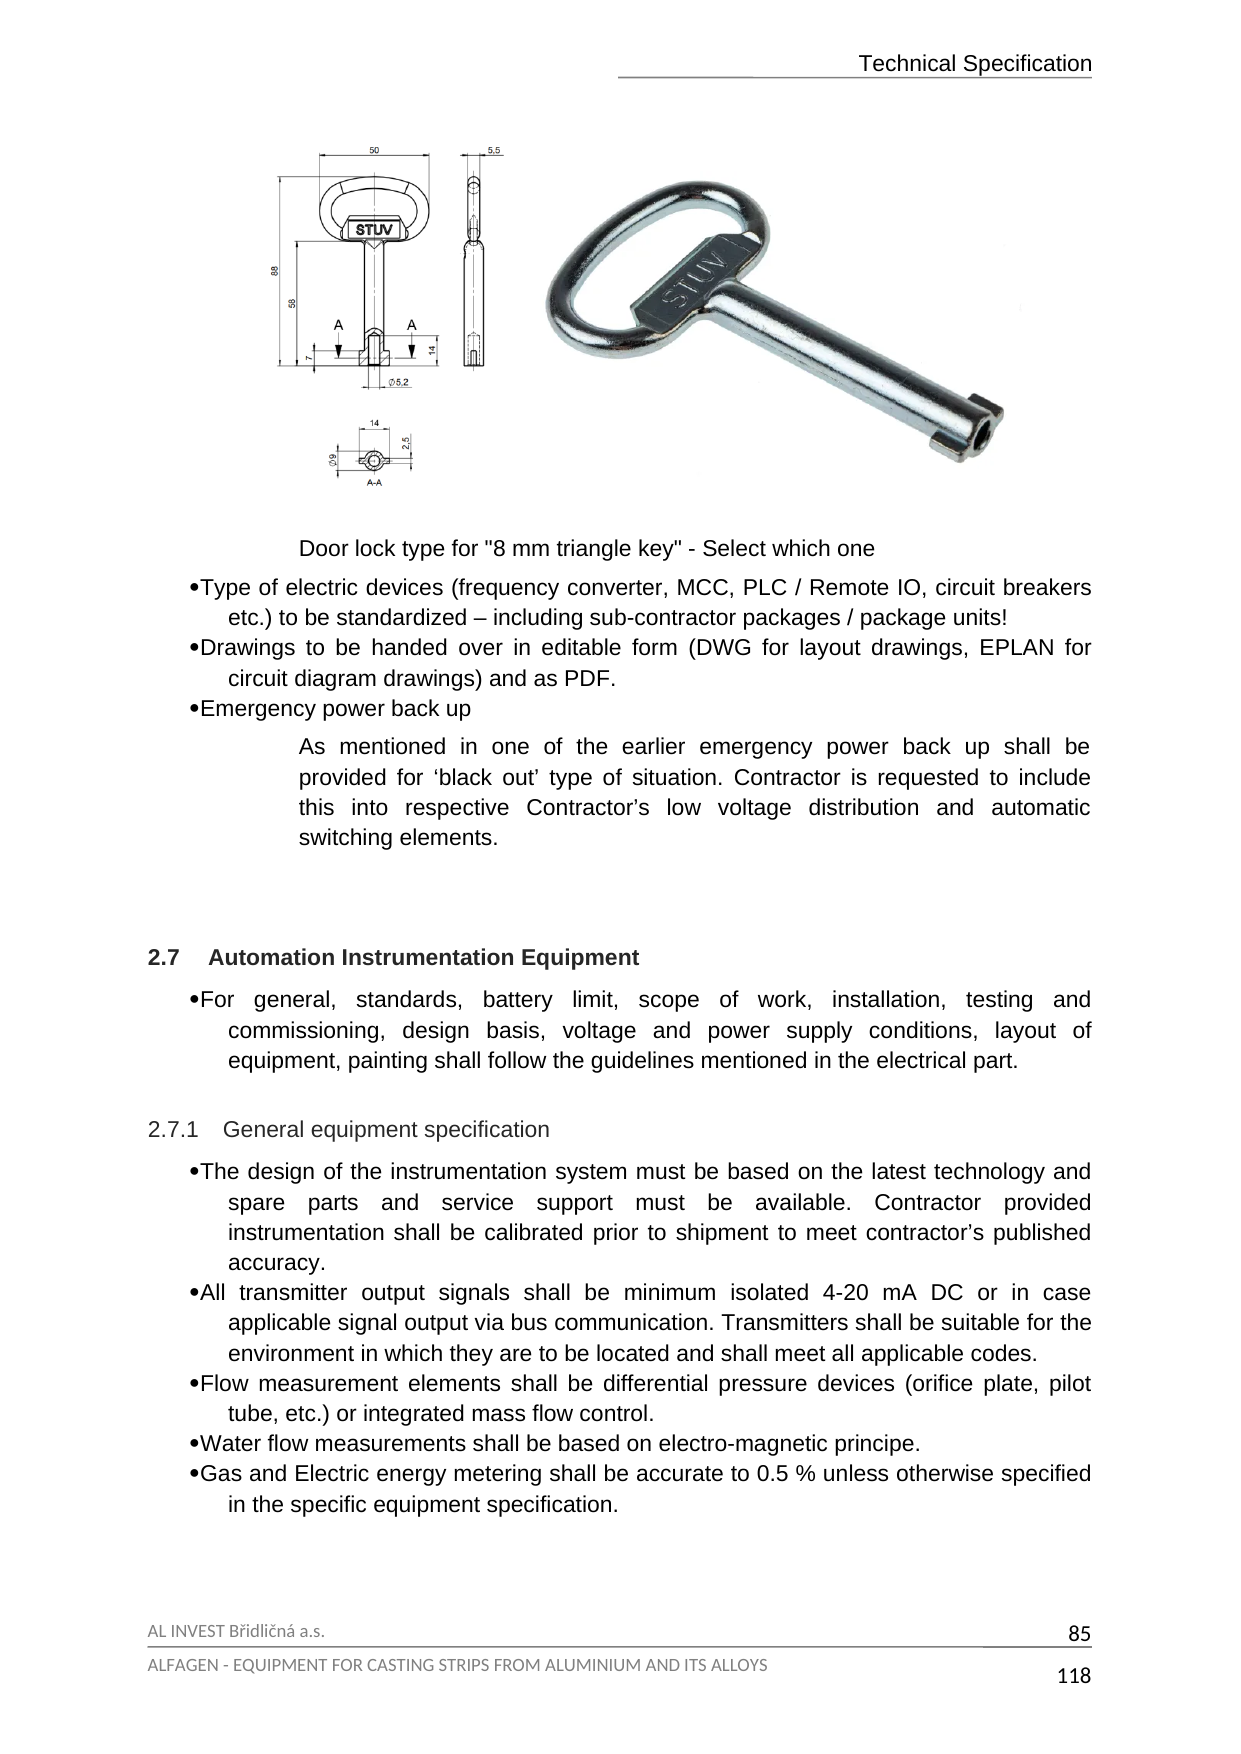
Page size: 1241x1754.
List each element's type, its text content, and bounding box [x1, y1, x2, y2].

picture [521, 152, 1030, 489]
list Gas and Electric energy metering shall be accurate to 0.5 % unless otherwise specified in the specific equipment specification. [190, 1460, 1092, 1517]
list Emergency power back up [190, 695, 1092, 721]
list For general, standards, battery limit, scope of work, installation, testing and commissioning, design basis, voltage and power supply conditions, layout of equipment, painting shall follow the guidelines mentioned in the electrical part. [190, 986, 1092, 1073]
text Door lock type for "8 mm triangle key" - Select which one [299, 535, 1091, 562]
list All transmitter output signals shall be minimum isolated 4-20 mA DC or in case applicable signal output via bus communication. Transmitters shall be suitable for the environment in which they are to be located and shall meet all applicable codes. [190, 1279, 1092, 1366]
picture [260, 137, 516, 489]
text General equipment specification [148, 1116, 1092, 1142]
list The design of the instrumentation system must be based on the latest technology and spare parts and service support must be available. Contractor provided instrumentation shall be calibrated prior to shipment to meet contractor’s published accuracy. [190, 1158, 1092, 1275]
list Type of electric devices (frequency converter, MCC, PLC / Remote IO, circuit breakers etc.) to be standardized – including sub-contractor packages / package units! [190, 574, 1092, 631]
text Automation Instrumentation Equipment [148, 944, 1092, 970]
list Flow measurement elements shall be differential pressure devices (orifice plate, pilot tube, etc.) or integrated mass flow control. [190, 1370, 1092, 1426]
text As mentioned in one of the earlier emergency power back up shall be provided for ‘black out’ type of situation. Contractor is requested to include this into respective Contractor’s low voltage distribution and automatic switching elements. [299, 733, 1091, 850]
list Drawings to be handed over in editable form (DWG for layout drawings, EPLAN for circuit diagram drawings) and as PDF. [190, 634, 1092, 691]
list Water flow measurements shall be based on electro-magnetic principe. [190, 1430, 1092, 1457]
